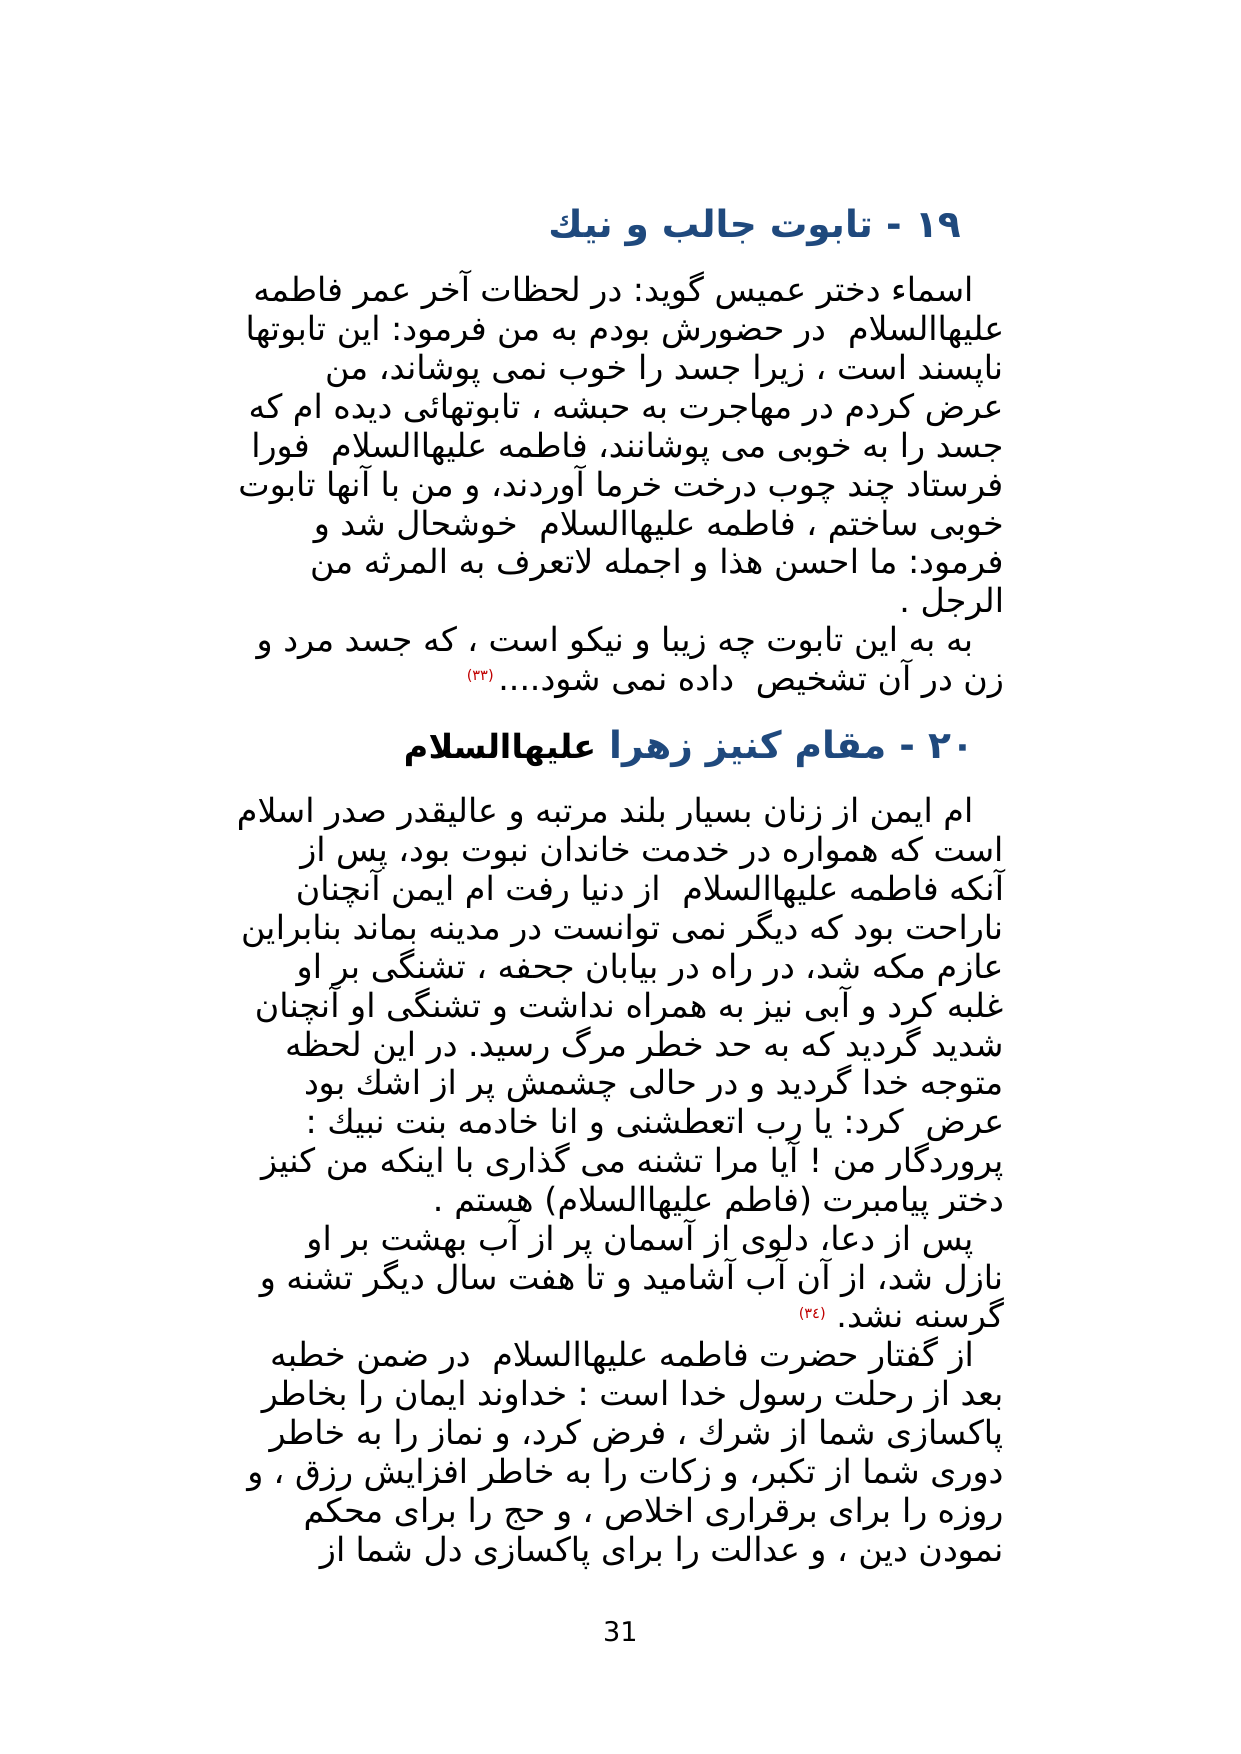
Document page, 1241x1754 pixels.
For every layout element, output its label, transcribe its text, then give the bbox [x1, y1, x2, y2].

text اسماء دختر عميس گويد: در لحظات آخر عمر فاطمه عليها‌السلام در حضورش بودم به من فرمود: اين تابوتها ناپسند است ، زيرا جسد را خوب نمى پوشاند، من عرض كردم در مهاجرت به حبشه ، تابوتهائى ديده ام كه جسد را به خوبى مى پوشانند، فاطمه عليها‌السلام فورا فرستاد چند چوب درخت خرما آوردند، و من با آنها تابوت خوبى ساختم ، فاطمه عليها‌السلام خوشحال شد و فرمود: ما احسن هذا و اجمله لاتعرف به المرثه من الرجل . [236, 271, 1004, 621]
text ام ايمن از زنان بسيار بلند مرتبه و عاليقدر صدر اسلام است كه همواره در خدمت خاندان نبوت بود، پس از آنكه فاطمه عليها‌السلام از دنيا رفت ام ايمن آنچنان ناراحت بود كه ديگر نمى توانست در مدينه بماند بنابراين عازم مكه شد، در راه در بيابان جحفه ، تشنگى بر او غلبه كرد و آبى نيز به همراه نداشت و تشنگى او آنچنان شديد گرديد كه به حد خطر مرگ رسيد. در اين لحظه متوجه خدا گرديد و در حالى چشمش پر از اشك بود عرض ‍ كرد: يا رب اتعطشنى و انا خادمه بنت نبيك : پروردگار من ! آيا مرا تشنه مى گذارى با اينكه من كنيز دختر پيامبرت (فاطم عليها‌السلام) هستم . [236, 792, 1004, 1219]
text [236, 1336, 1004, 1569]
subtitle ١٩ - تابوت جالب و نيك [236, 202, 1004, 246]
text به به اين تابوت چه زيبا و نيكو است ، كه جسد مرد و زن در آن تشخيص ‍ داده نمى شود.... (٣٣) [236, 621, 1004, 698]
text پس از دعا، دلوى از آسمان پر از آب بهشت بر او نازل شد، از آن آب آشاميد و تا هفت سال ديگر تشنه و گرسنه نشد. (٣٤) [236, 1219, 1004, 1336]
subtitle ٢٠ - مقام كنيز زهرا عليها‌السلام [236, 723, 1004, 767]
